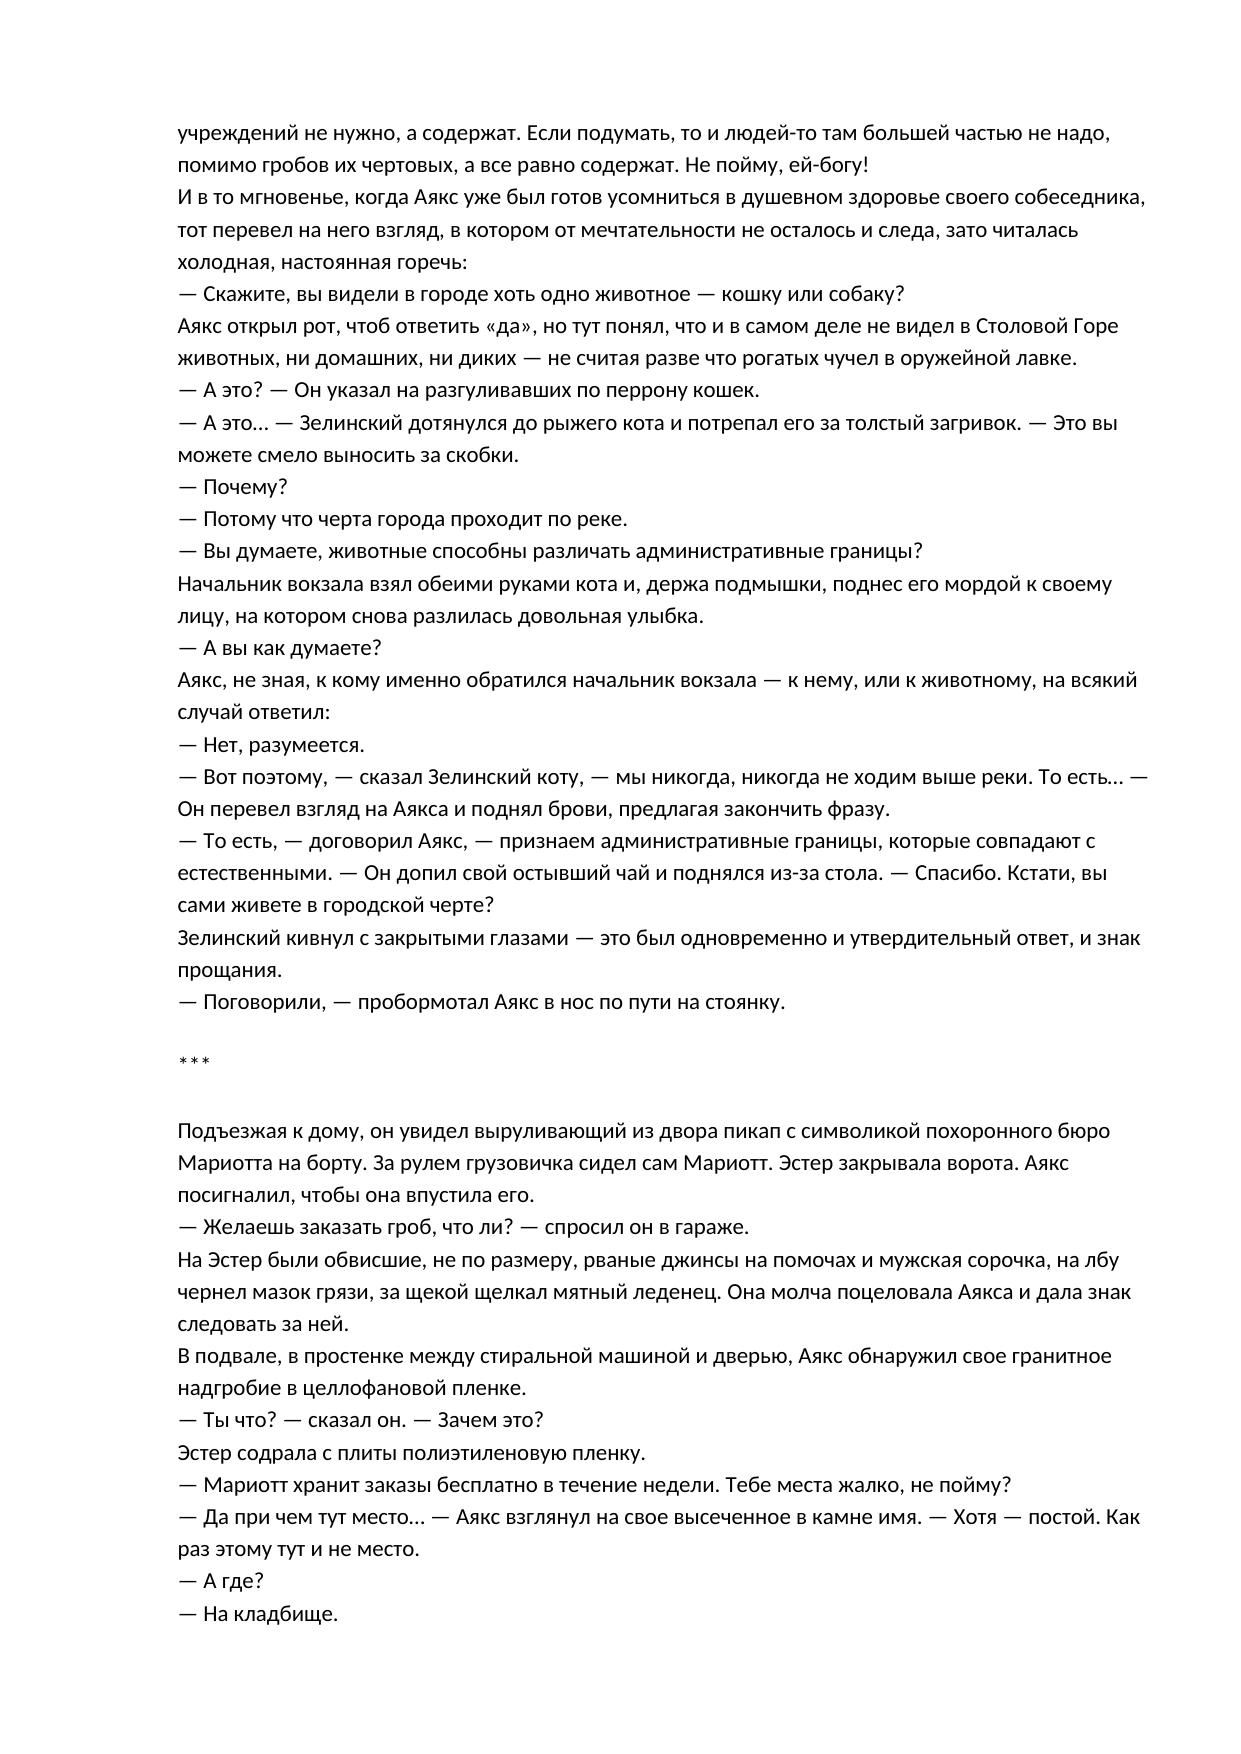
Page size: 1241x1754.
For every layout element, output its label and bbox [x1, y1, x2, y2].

text [177, 118, 1152, 1627]
